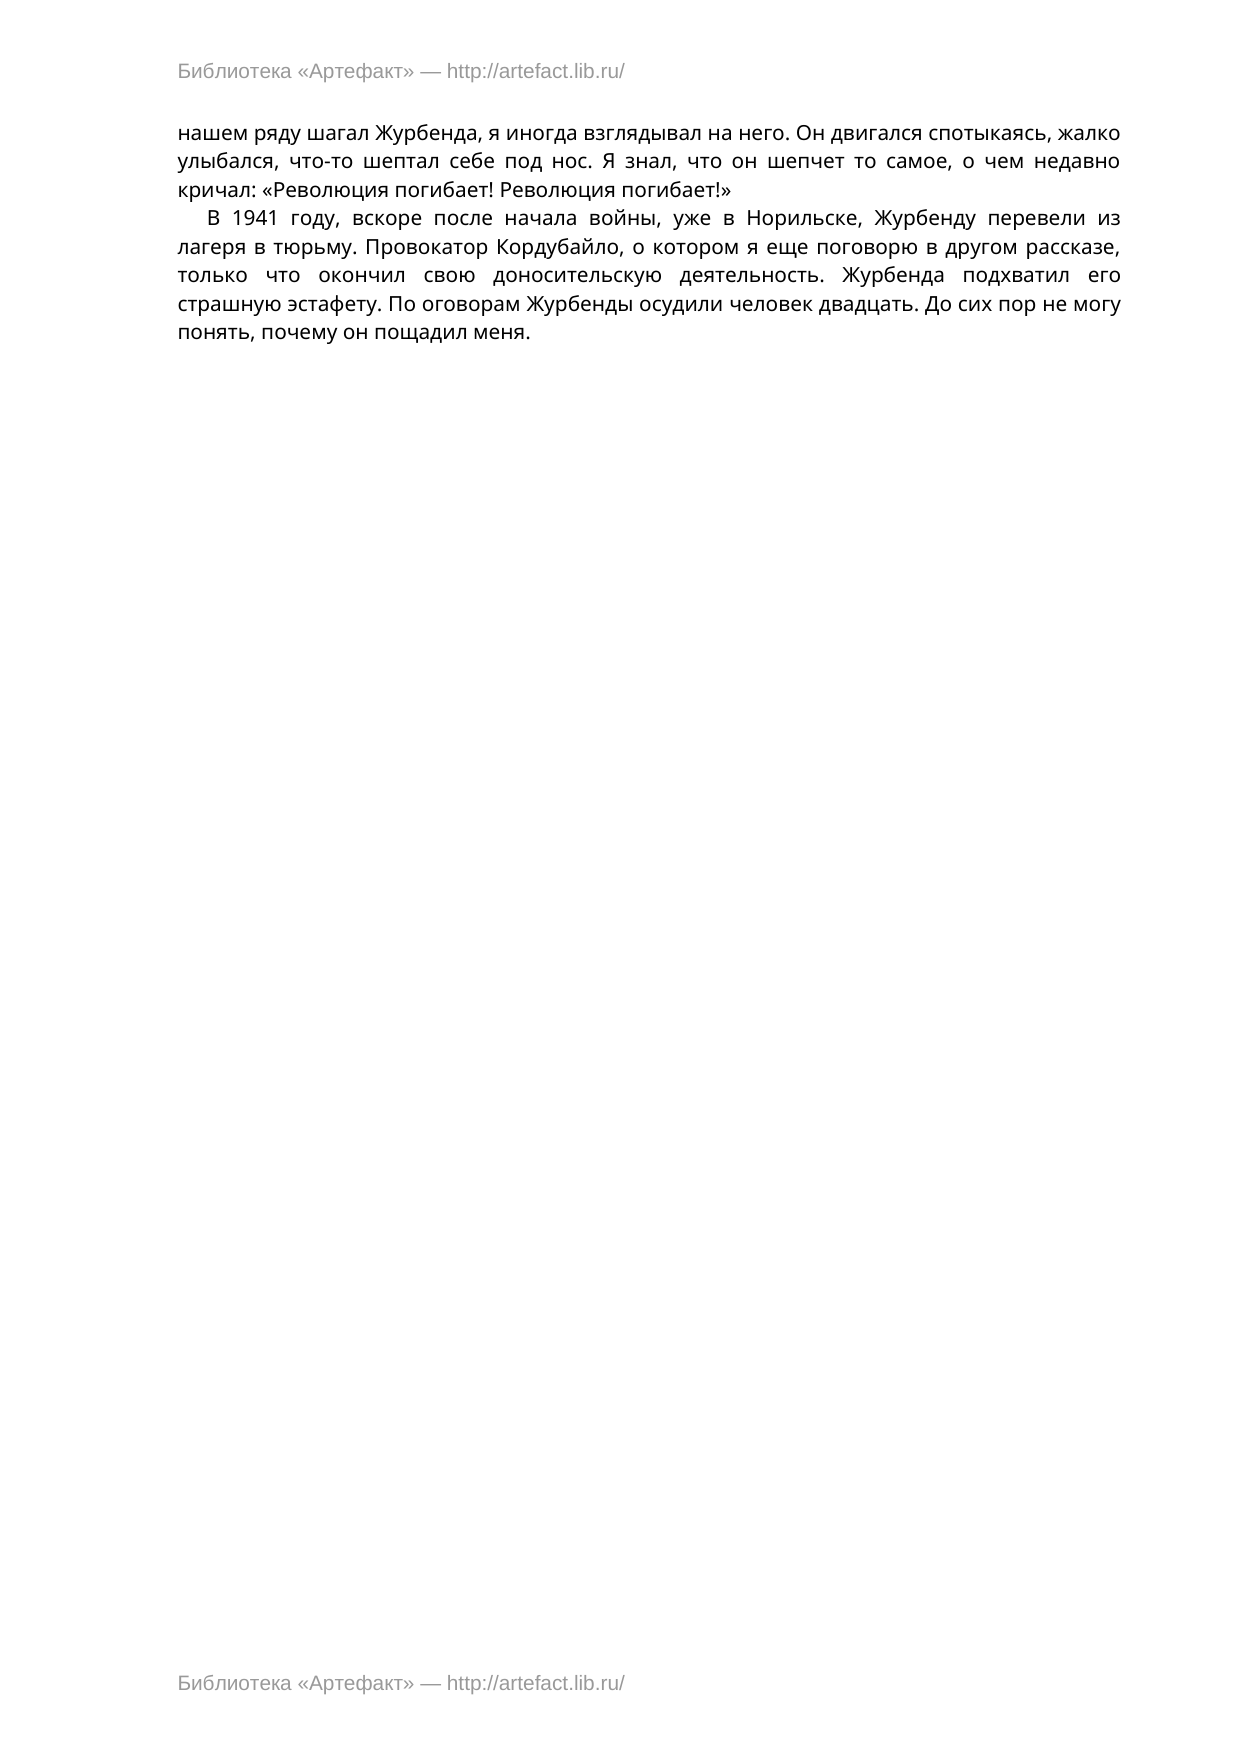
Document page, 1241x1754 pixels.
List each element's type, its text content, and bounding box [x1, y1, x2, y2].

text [177, 118, 1122, 203]
text В 1941 году, вскоре после начала войны, уже в Норильске, Журбенду перевели из лагеря в тюрьму. Провокатор Кордубайло, о котором я еще поговорю в другом рассказе, только что окончил свою доносительскую деятельность. Журбенда подхватил его страшную эстафету. По оговорам Журбенды осудили человек двадцать. До сих пор не могу понять, почему он пощадил меня. [177, 203, 1122, 346]
